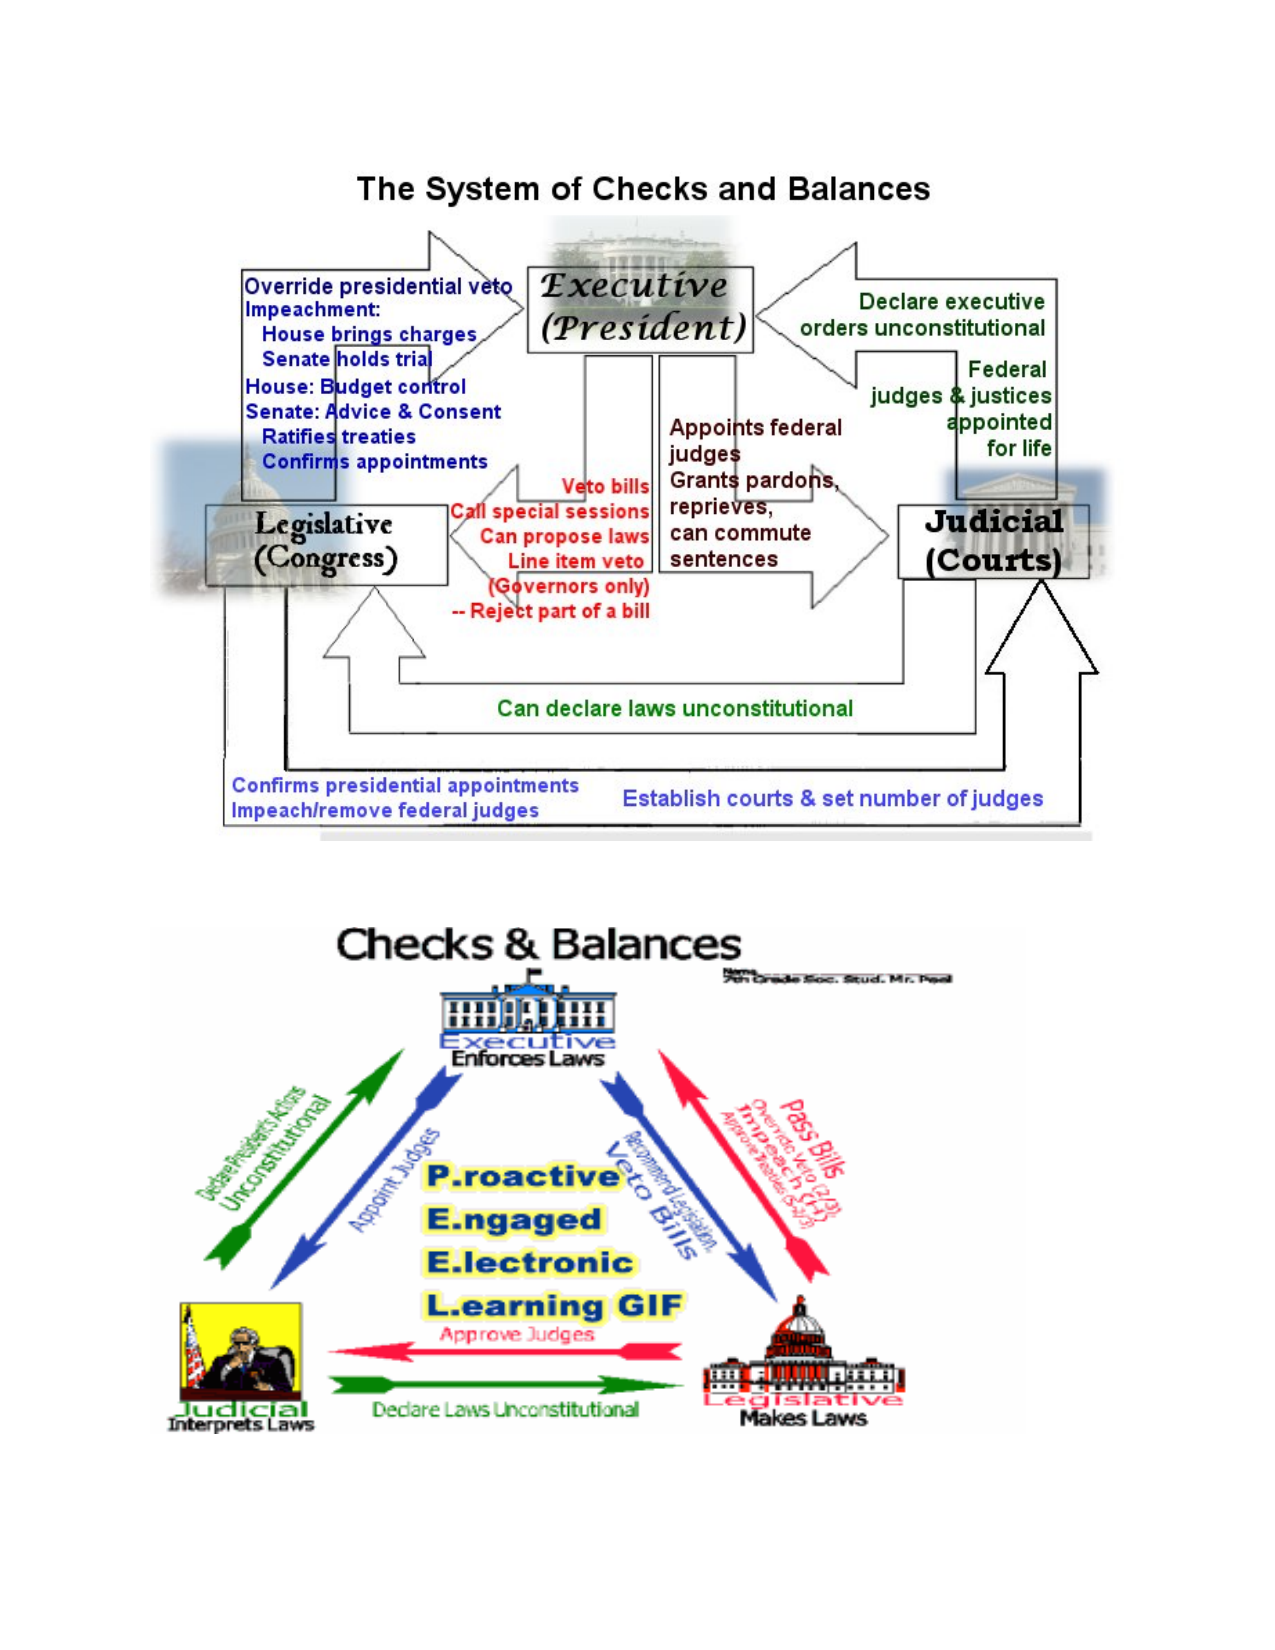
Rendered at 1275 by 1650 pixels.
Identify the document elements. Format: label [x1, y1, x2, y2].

picture [150, 150, 1125, 841]
picture [150, 927, 1027, 1434]
